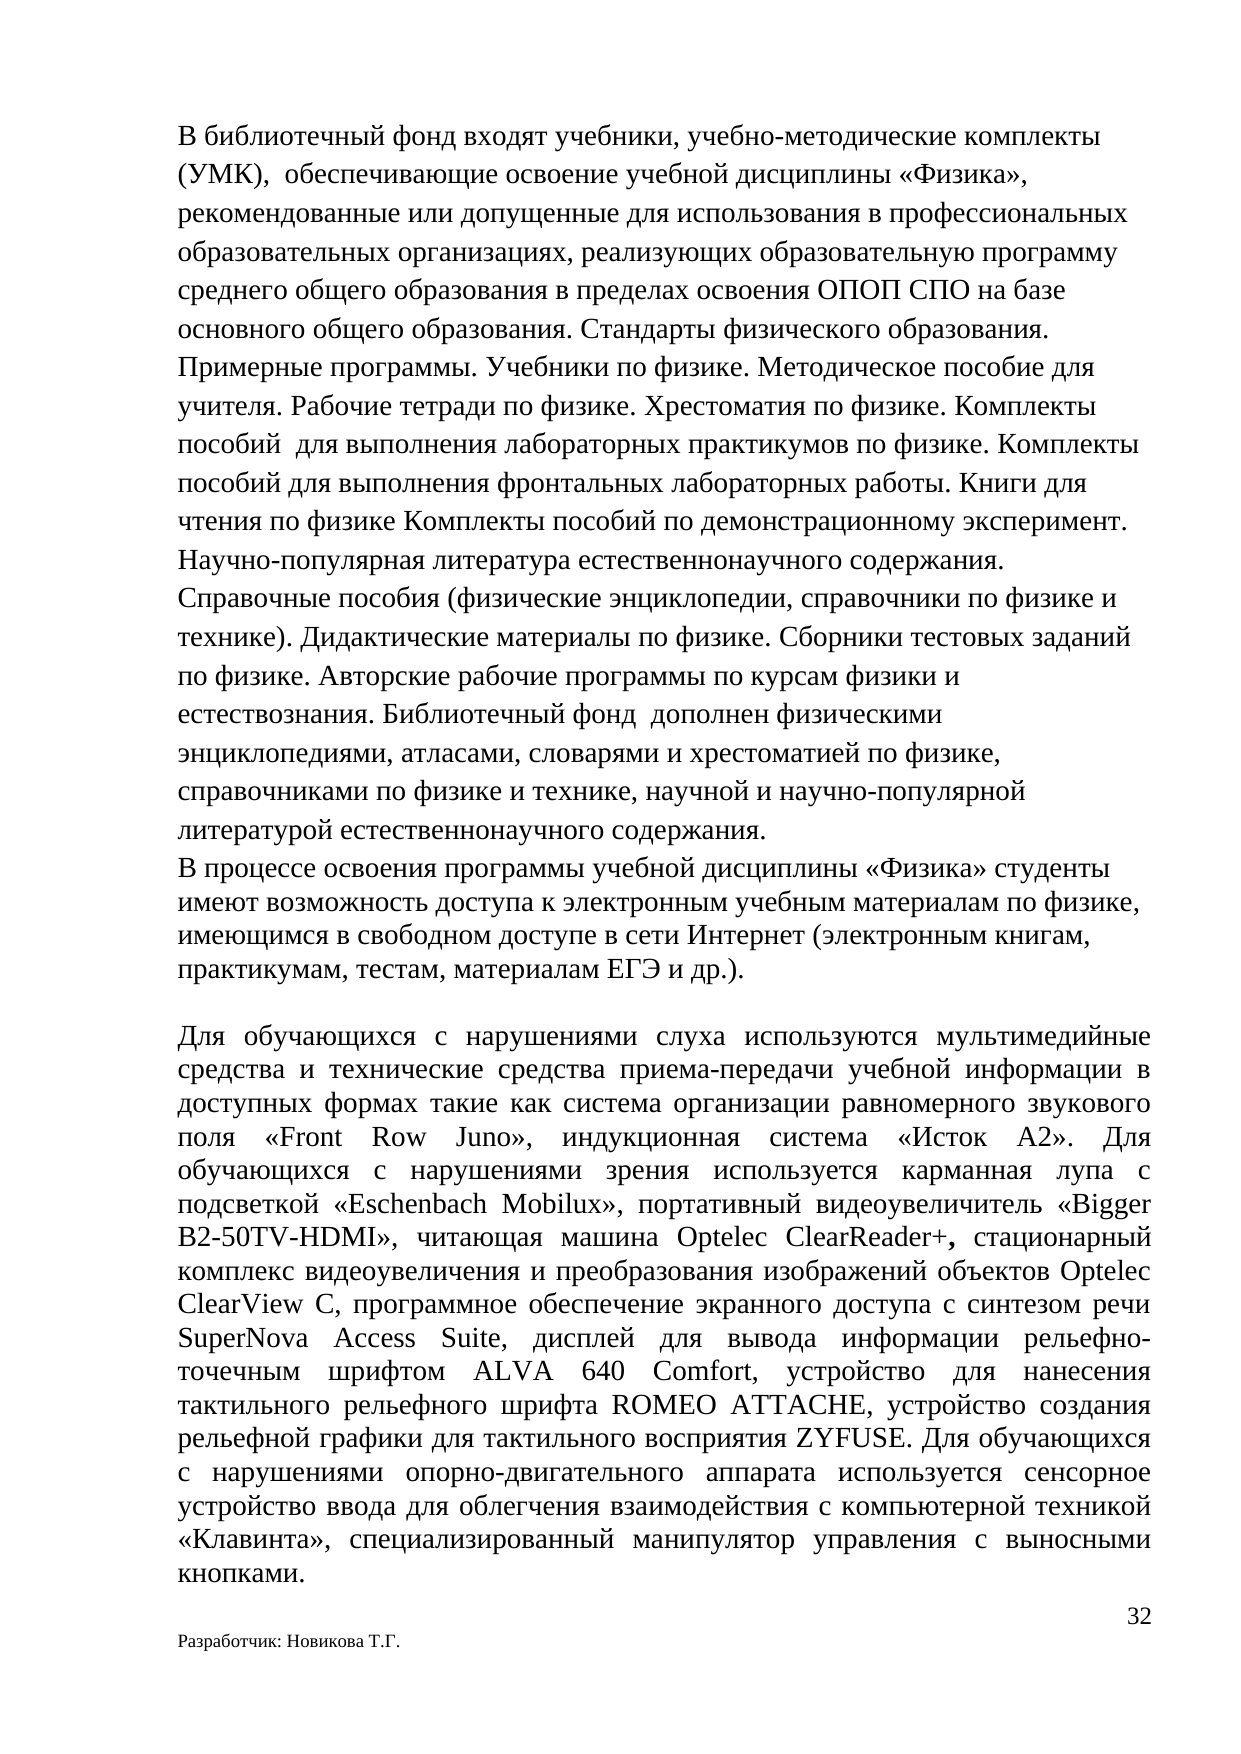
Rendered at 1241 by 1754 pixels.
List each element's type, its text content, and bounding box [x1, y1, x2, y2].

text В библиотечный фонд входят учебники, учебно-методические комплекты (УМК), обеспечивающие освоение учебной дисциплины «Физика», рекомендованные или допущенные для использования в профессиональных образовательных организациях, реализующих образовательную программу среднего общего образования в пределах освоения ОПОП СПО на базе основного общего образования. Стандарты физического образования. Примерные программы. Учебники по физике. Методическое пособие для учителя. Рабочие тетради по физике. Хрестоматия по физике. Комплекты пособий для выполнения лабораторных практикумов по физике. Комплекты пособий для выполнения фронтальных лабораторных работы. Книги для чтения по физике Комплекты пособий по демонстрационному эксперимент. Научно-популярная литература естественнонаучного содержания. Справочные пособия (физические энциклопедии, справочники по физике и технике). Дидактические материалы по физике. Сборники тестовых заданий по физике. Авторские рабочие программы по курсам физики и естествознания. Библиотечный фонд дополнен физическими энциклопедиями, атласами, словарями и хрестоматией по физике, справочниками по физике и технике, научной и научно-популярной литературой естественнонаучного содержания. [177, 118, 1152, 845]
text имеют возможность доступа к электронным учебным материалам по физике, имеющимся в свободном доступе в сети Интернет (электронным книгам, практикумам, тестам, материалам ЕГЭ и др.). [177, 884, 1152, 984]
text Для обучающихся с нарушениями слуха используются мультимедийные средства и технические средства приема-передачи учебной информации в доступных формах такие как система организации равномерного звукового поля «Front Row Juno», индукционная система «Исток А2». Для обучающихся с нарушениями зрения используется карманная лупа с подсветкой «Eschenbach Mobilux», портативный видеоувеличитель «Bigger B2-50TV-HDMI», читающая машина Optelec ClearReader+, стационарный комплекс видеоувеличения и преобразования изображений объектов Optelec ClearView C, программное обеспечение экранного доступа с синтезом речи SuperNova Access Suite, дисплей для вывода информации рельефно-точечным шрифтом ALVA 640 Comfort, устройство для нанесения тактильного рельефного шрифта ROMEO ATTACHE, устройство создания рельефной графики для тактильного восприятия ZYFUSE. Для обучающихся с нарушениями опорно-двигательного аппарата используется сенсорное устройство ввода для облегчения взаимодействия с компьютерной техникой «Клавинта», специализированный манипулятор управления с выносными кнопками. [177, 1018, 1152, 1588]
text В процессе освоения программы учебной дисциплины «Физика» студенты [177, 850, 1152, 884]
